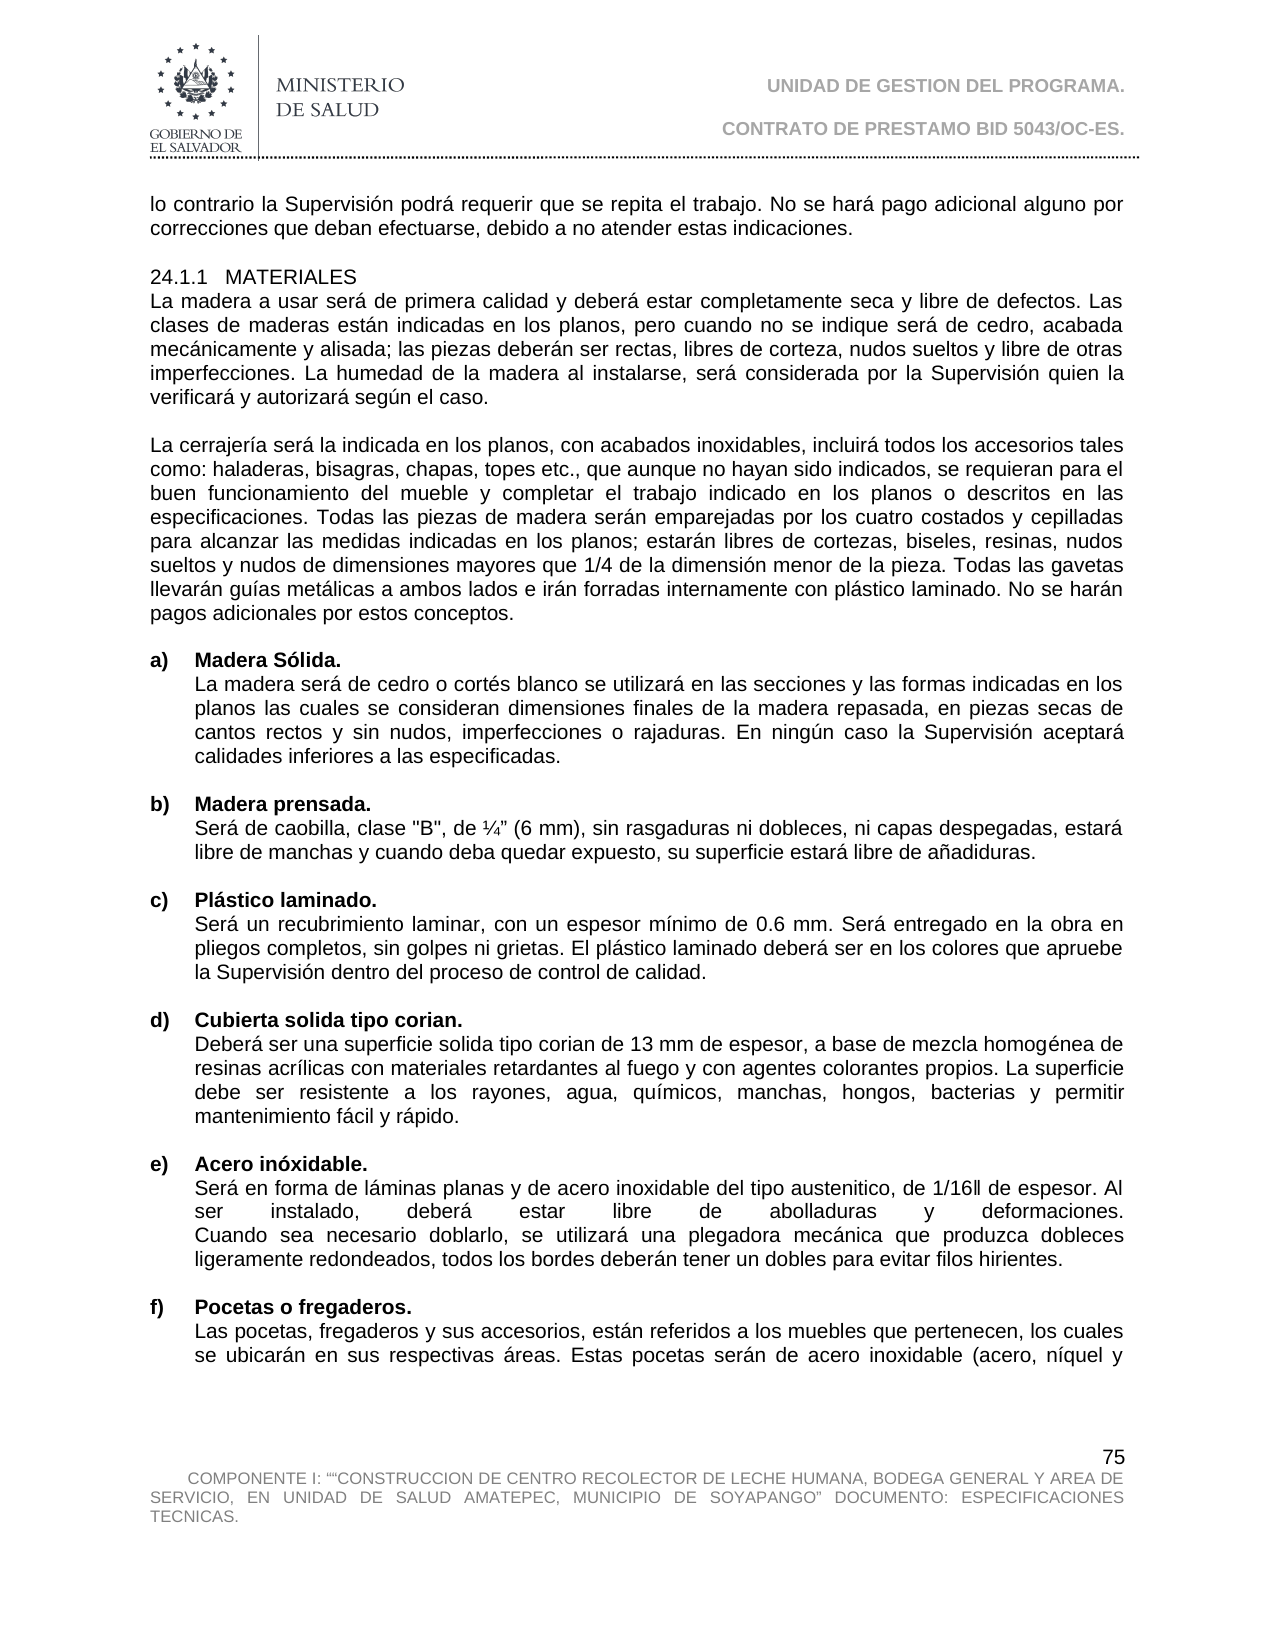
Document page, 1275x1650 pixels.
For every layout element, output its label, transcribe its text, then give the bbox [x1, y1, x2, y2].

text La madera será de cedro o cortés blanco se utilizará en las secciones y las formas indicadas en los planos las cuales se consideran dimensiones finales de la madera repasada, en piezas secas de cantos rectos y sin nudos, imperfecciones o rajaduras. En ningún caso la Supervisión aceptará calidades inferiores a las especificadas. [194, 672, 1125, 768]
text Deberá ser una superficie solida tipo corian de 13 mm de espesor, a base de mezcla homogénea de resinas acrílicas con materiales retardantes al fuego y con agentes colorantes propios. La superficie debe ser resistente a los rayones, agua, químicos, manchas, hongos, bacterias y permitir mantenimiento fácil y rápido. [194, 1032, 1125, 1127]
text Será en forma de láminas planas y de acero inoxidable del tipo austenitico, de 1/16‖ de espesor. Al ser instalado, deberá estar libre de abolladuras y deformaciones. Cuando sea necesario doblarlo, se utilizará una plegadora mecánica que produzca dobleces ligeramente redondeados, todos los bordes deberán tener un dobles para evitar filos hirientes. [194, 1175, 1125, 1271]
subtitle MATERIALES [150, 265, 1097, 289]
list Pocetas o fregaderos. [150, 1295, 1125, 1319]
list Plástico laminado. [150, 888, 1125, 912]
text La madera a usar será de primera calidad y deberá estar completamente seca y libre de defectos. Las clases de maderas están indicadas en los planos, pero cuando no se indique será de cedro, acabada mecánicamente y alisada; las piezas deberán ser rectas, libres de corteza, nudos sueltos y libre de otras imperfecciones. La humedad de la madera al instalarse, será considerada por la Supervisión quien la verificará y autorizará según el caso. [150, 289, 1125, 409]
list Cubierta solida tipo corian. [150, 1008, 1125, 1032]
text La cerrajería será la indicada en los planos, con acabados inoxidables, incluirá todos los accesorios tales como: haladeras, bisagras, chapas, topes etc., que aunque no hayan sido indicados, se requieran para el buen funcionamiento del mueble y completar el trabajo indicado en los planos o descritos en las especificaciones. Todas las piezas de madera serán emparejadas por los cuatro costados y cepilladas para alcanzar las medidas indicadas en los planos; estarán libres de cortezas, biseles, resinas, nudos sueltos y nudos de dimensiones mayores que 1/4 de la dimensión menor de la pieza. Todas las gavetas llevarán guías metálicas a ambos lados e irán forradas internamente con plástico laminado. No se harán pagos adicionales por estos conceptos. [150, 433, 1125, 624]
list Madera prensada. [150, 792, 1125, 816]
text Será de caobilla, clase "B", de ¼” (6 mm), sin rasgaduras ni dobleces, ni capas despegadas, estará libre de manchas y cuando deba quedar expuesto, su superficie estará libre de añadiduras. [194, 816, 1125, 864]
picture [150, 35, 405, 161]
list Madera Sólida. [150, 648, 1125, 672]
text Será un recubrimiento laminar, con un espesor mínimo de 0.6 mm. Será entregado en la obra en pliegos completos, sin golpes ni grietas. El plástico laminado deberá ser en los colores que apruebe la Supervisión dentro del proceso de control de calidad. [194, 912, 1125, 984]
list Acero inóxidable. [150, 1151, 1125, 1175]
